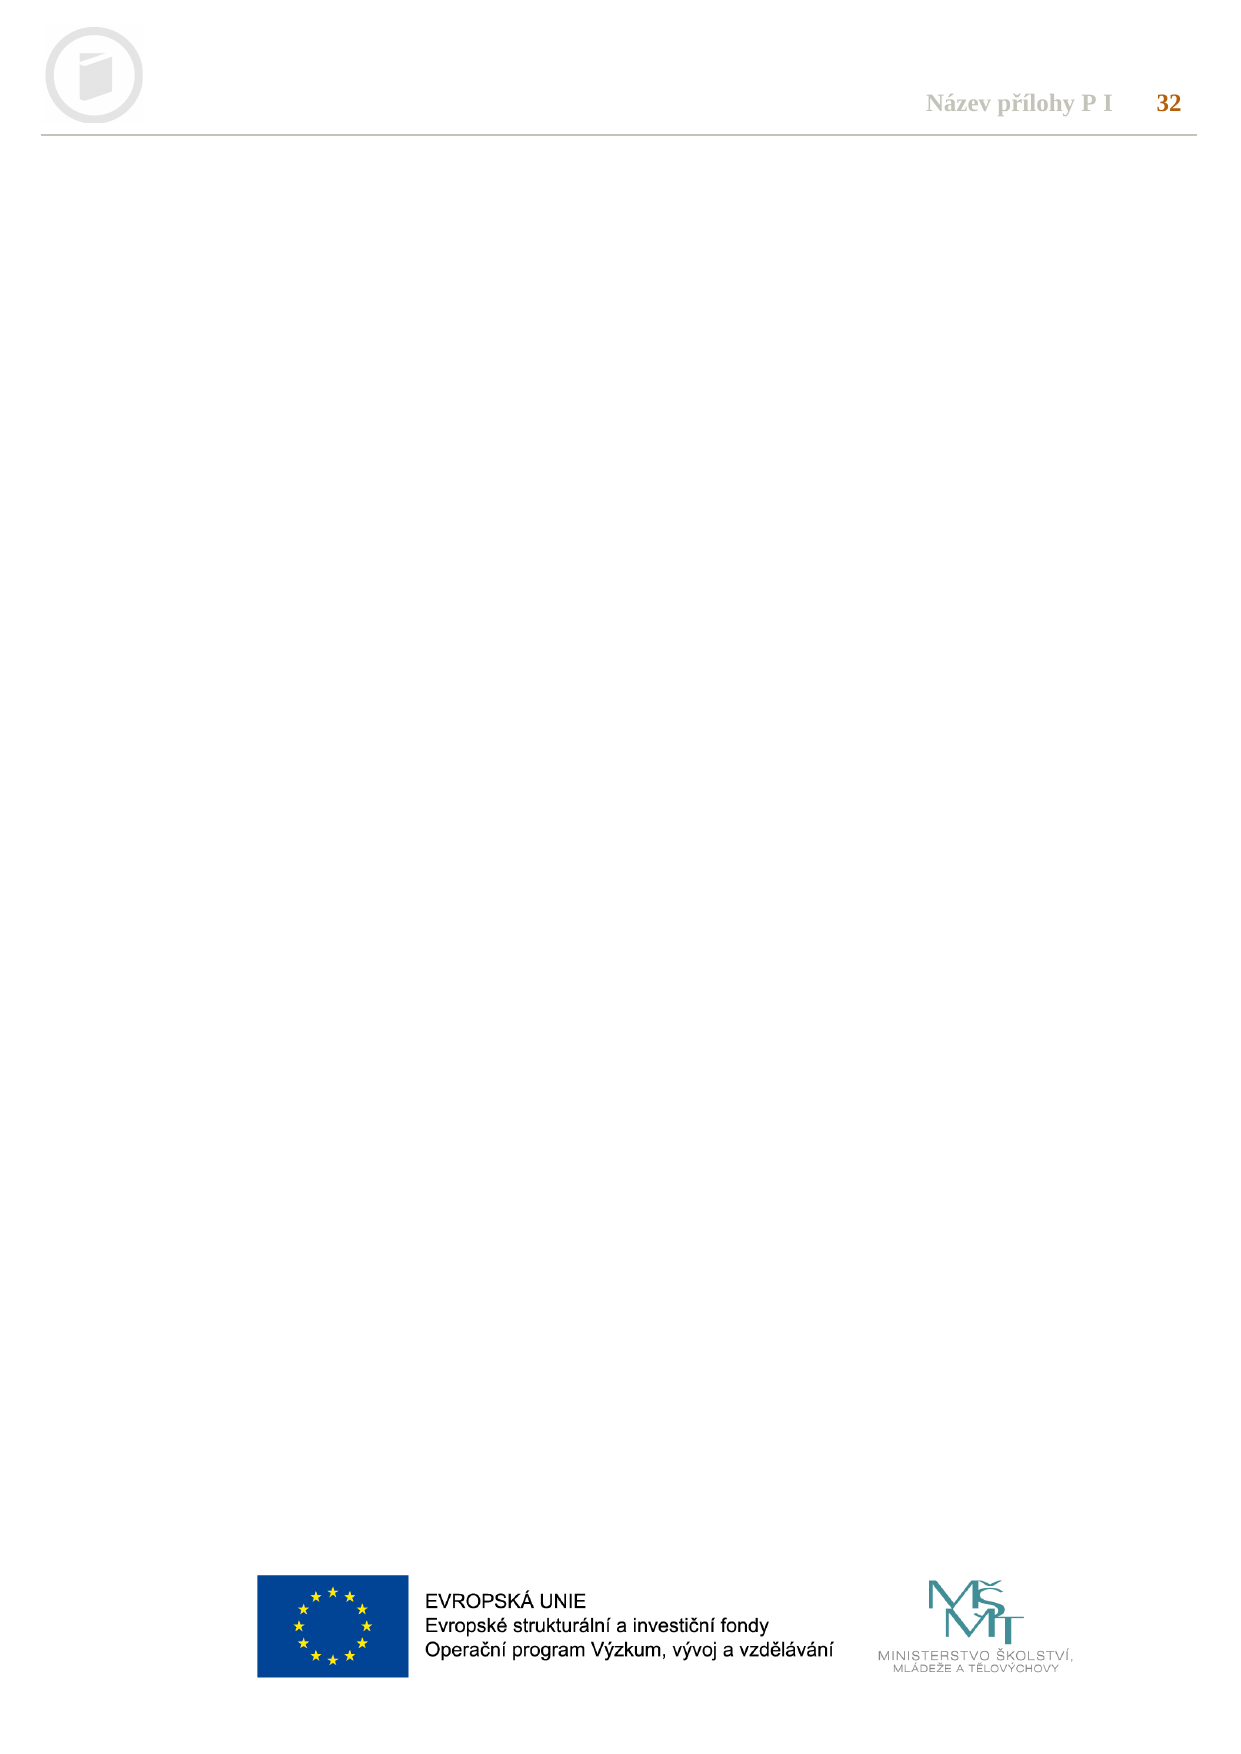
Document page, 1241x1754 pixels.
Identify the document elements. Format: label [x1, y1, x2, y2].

picture [206, 1524, 1123, 1728]
